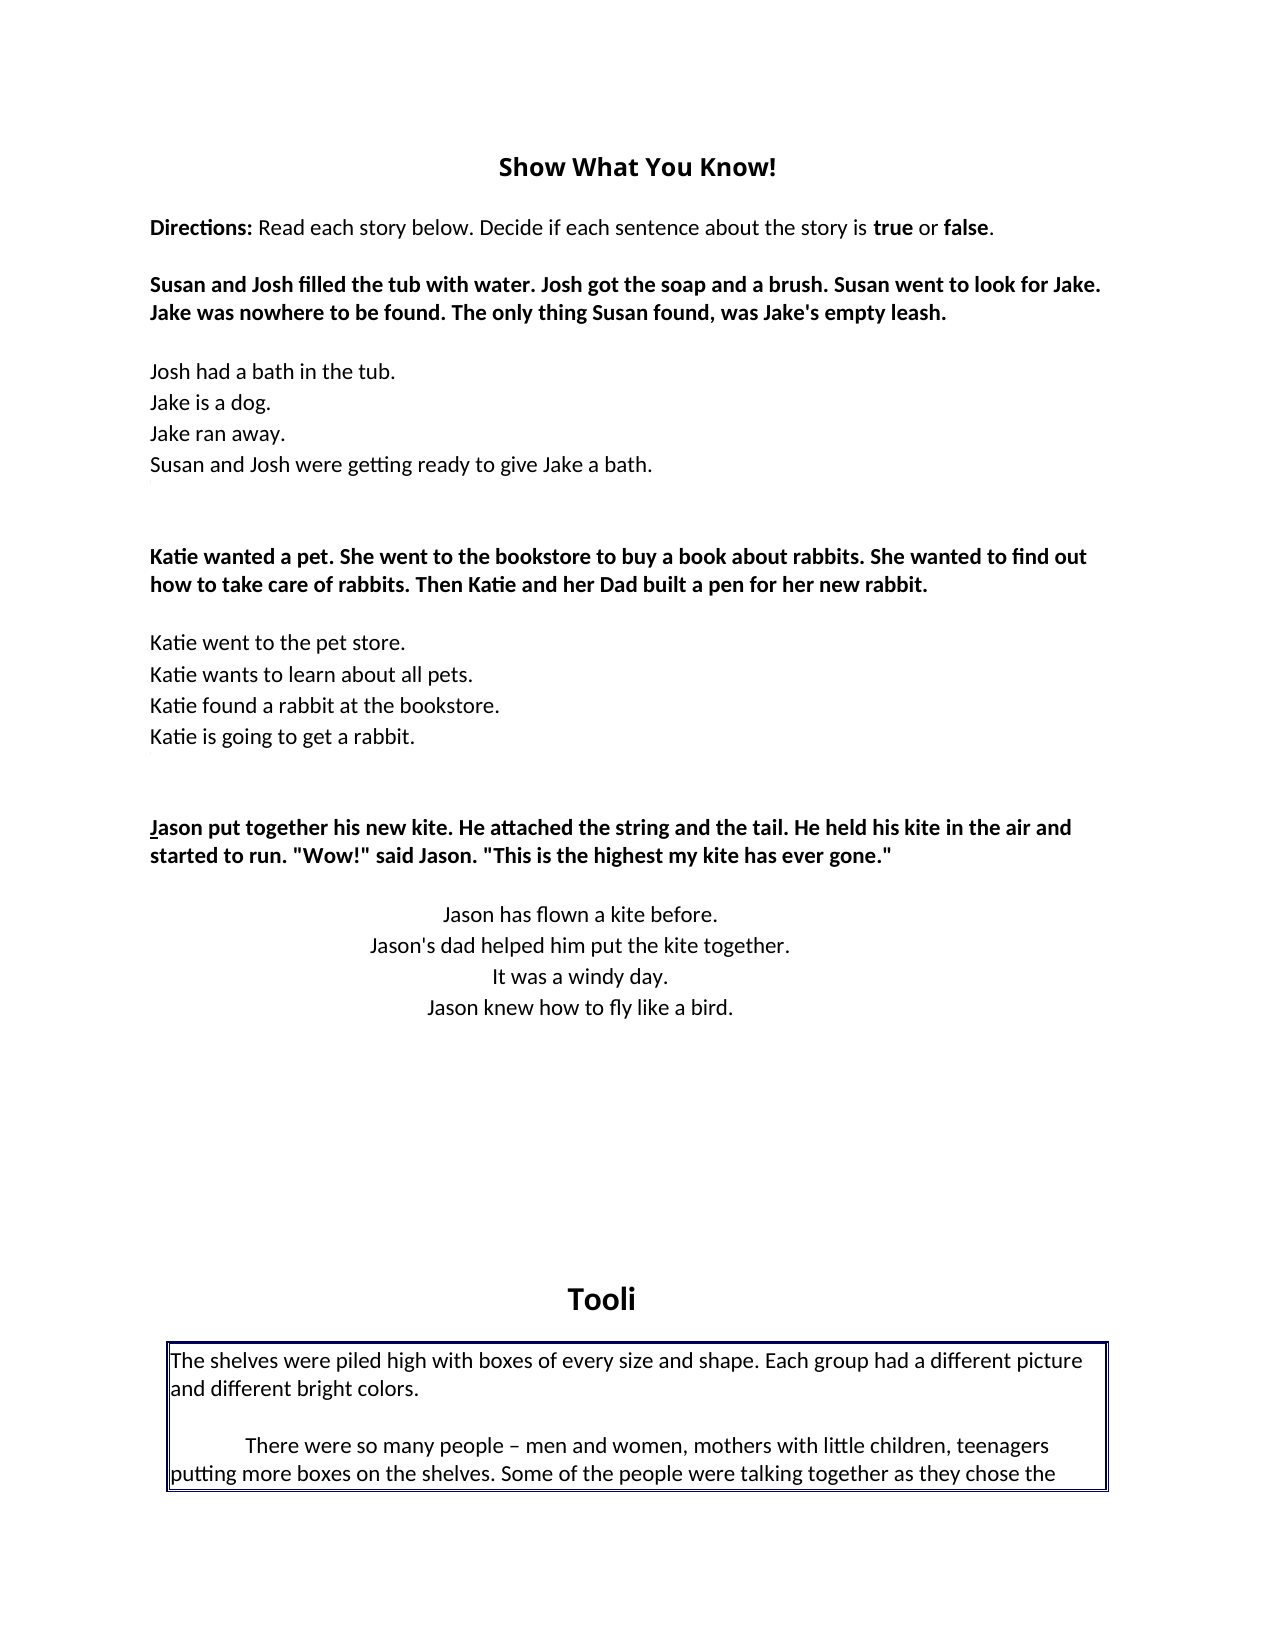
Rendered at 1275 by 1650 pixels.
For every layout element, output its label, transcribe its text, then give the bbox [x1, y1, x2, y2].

text Jason put together his new kite. He attached the string and the tail. He held his kite in the air and started to run. "Wow!" said Jason. "This is the highest my kite has ever gone." [150, 813, 1125, 869]
table_cell Jake ran away. [149, 418, 1012, 449]
text Katie wanted a pet. She went to the bookstore to buy a book about rabbits. She wanted to find out how to take care of rabbits. Then Katie and her Dad built a pen for her new rabbit. [150, 542, 1125, 598]
table_cell It was a windy day. [149, 961, 1012, 992]
text Susan and Josh filled the tub with water. Josh got the soap and a brush. Susan went to look for Jake. Jake was nowhere to be found. The only thing Susan found, was Jake's empty leash. [150, 270, 1125, 326]
text Show What You Know! [150, 150, 1125, 184]
table_cell Katie found a rabbit at the bookstore. [149, 689, 1012, 720]
table_header Josh had a bath in the tub. [149, 356, 1012, 387]
table_header Jason has flown a kite before. [149, 898, 1012, 929]
table_cell Jason's dad helped him put the kite together. [149, 930, 1012, 961]
table_cell Katie is going to get a rabbit. [149, 720, 1012, 752]
table_cell Susan and Josh were getting ready to give Jake a bath. [149, 449, 1012, 480]
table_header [170, 1344, 1105, 1489]
table_cell Jason knew how to fly like a bird. [149, 992, 1012, 1023]
text Directions: Read each story below. Decide if each sentence about the story is true or false. [150, 213, 1125, 241]
table_header Katie went to the pet store. [149, 627, 1012, 658]
table_cell Jake is a dog. [149, 387, 1012, 418]
table_cell Katie wants to learn about all pets. [149, 658, 1012, 689]
